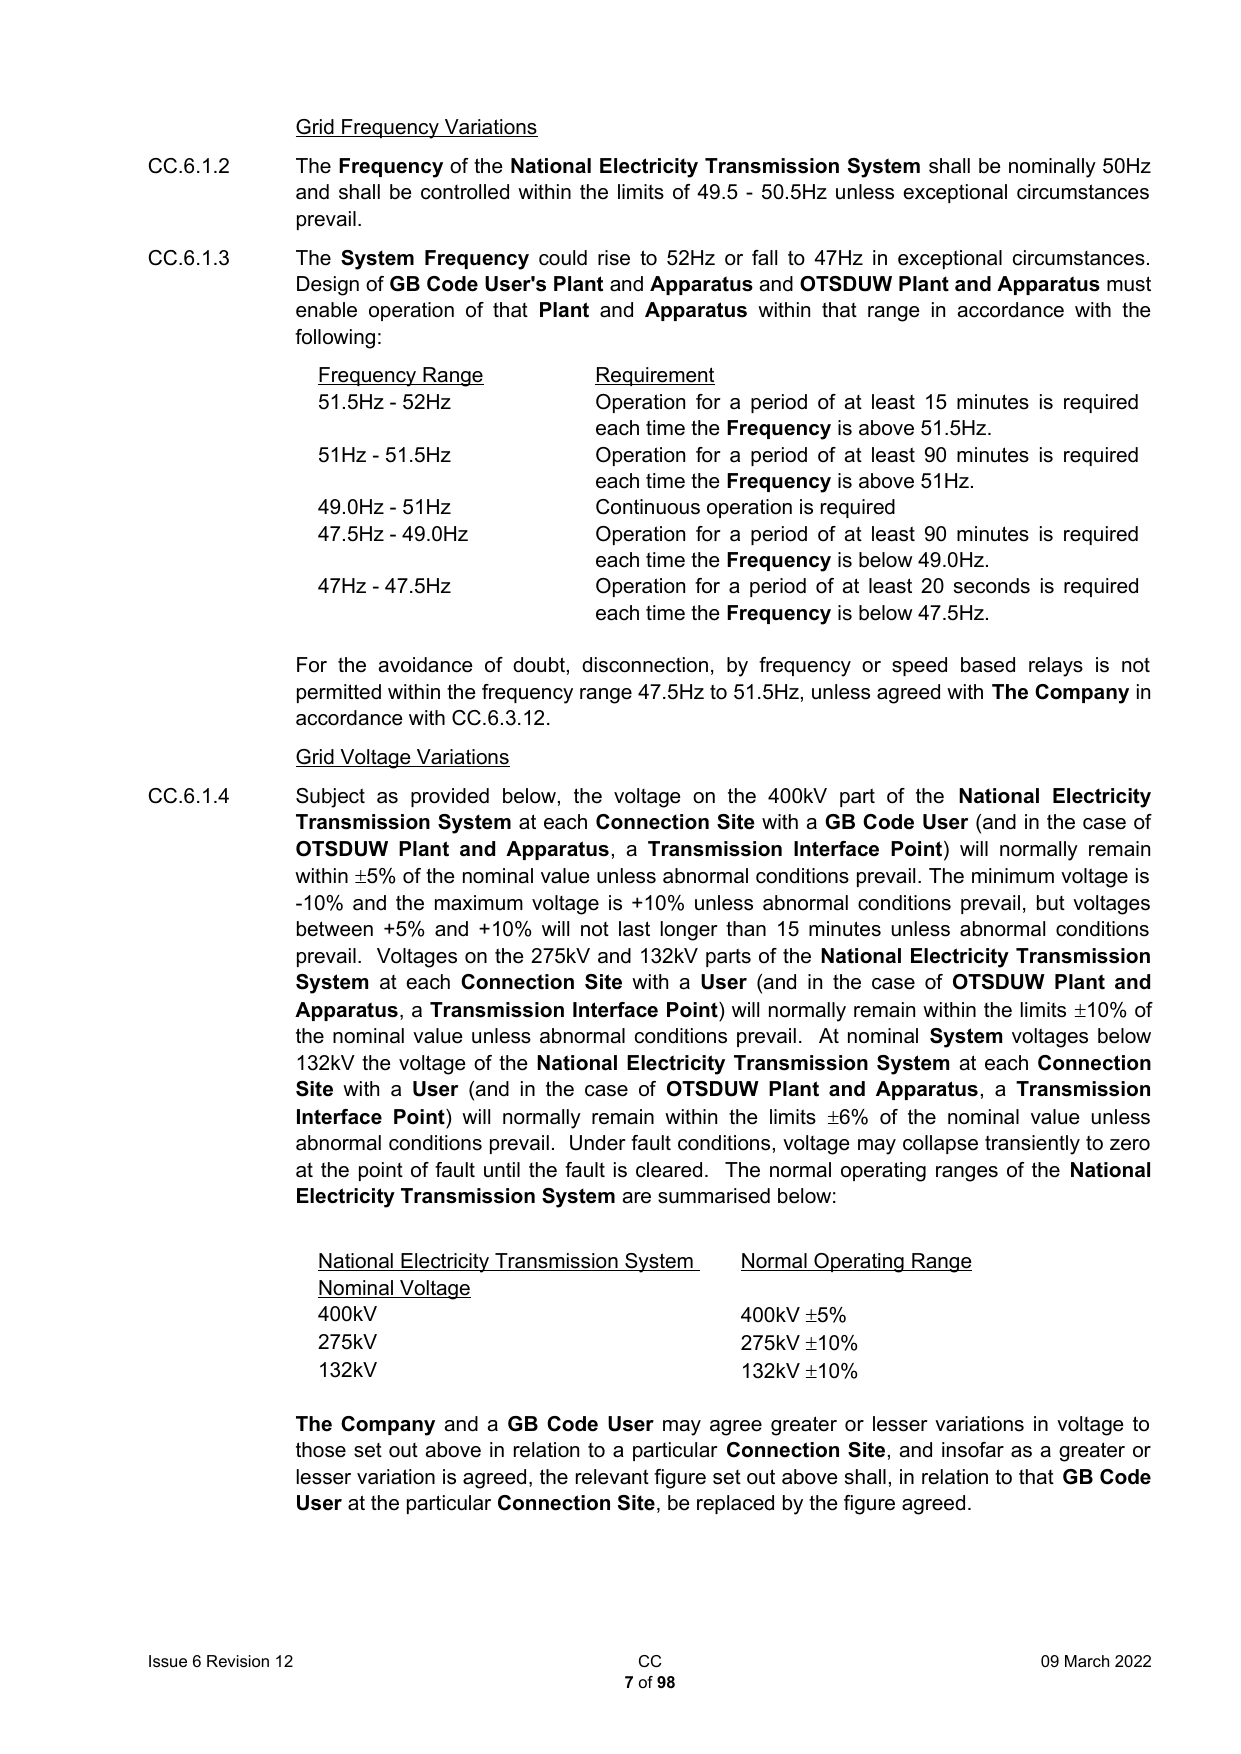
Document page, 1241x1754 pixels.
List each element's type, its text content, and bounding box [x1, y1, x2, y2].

table_cell 51.5Hz - 52Hz [307, 390, 584, 442]
table_cell 275kV 10% [729, 1330, 1152, 1358]
text CC.6.1.3 The System Frequency could rise to 52Hz or fall to 47Hz in exceptional circumstances. Design of GB Code User's Plant and Apparatus and OTSDUW Plant and Apparatus must enable operation of that Plant and Apparatus within that range in accordance with the following: [148, 245, 1152, 348]
table_cell Continuous operation is required [584, 495, 1152, 521]
text Grid Frequency Variations [148, 115, 1152, 139]
table_cell Operation for a period of at least 20 seconds is required each time the Frequency is below 47.5Hz. [584, 574, 1152, 627]
table_cell Operation for a period of at least 15 minutes is required each time the Frequency is above 51.5Hz. [584, 390, 1152, 442]
table_cell 275kV [307, 1330, 729, 1358]
table_cell Operation for a period of at least 90 minutes is required each time the Frequency is above 51Hz. [584, 443, 1152, 495]
table_cell 47.5Hz - 49.0Hz [307, 521, 584, 574]
table_cell 47Hz - 47.5Hz [307, 574, 584, 627]
table_cell 400kV 5% [729, 1302, 1152, 1330]
text Grid Voltage Variations [148, 745, 1152, 769]
text The Company and a GB Code User may agree greater or lesser variations in voltage to those set out above in relation to a particular Connection Site, and insofar as a greater or lesser variation is agreed, the relevant figure set out above shall, in relation to that GB Code User at the particular Connection Site, be replaced by the figure agreed. [148, 1412, 1152, 1515]
table_cell 51Hz - 51.5Hz [307, 443, 584, 495]
table_cell 132kV 10% [729, 1358, 1152, 1386]
text CC.6.1.2 The Frequency of the National Electricity Transmission System shall be nominally 50Hz and shall be controlled within the limits of 49.5 - 50.5Hz unless exceptional circumstances prevail. [148, 154, 1152, 231]
table_cell 400kV [307, 1302, 729, 1330]
table_cell 132kV [307, 1358, 729, 1386]
table_header Frequency Range [307, 363, 584, 390]
table_header Normal Operating Range [729, 1249, 1152, 1302]
text CC.6.1.4 Subject as provided below, the voltage on the 400kV part of the National Electricity Transmission System at each Connection Site with a GB Code User (and in the case of OTSDUW Plant and Apparatus, a Transmission Interface Point) will normally remain within 5% of the nominal value unless abnormal conditions prevail. The minimum voltage is -10% and the maximum voltage is +10% unless abnormal conditions prevail, but voltages between +5% and +10% will not last longer than 15 minutes unless abnormal conditions prevail. Voltages on the 275kV and 132kV parts of the National Electricity Transmission System at each Connection Site with a User (and in the case of OTSDUW Plant and Apparatus, a Transmission Interface Point) will normally remain within the limits 10% of the nominal value unless abnormal conditions prevail. At nominal System voltages below 132kV the voltage of the National Electricity Transmission System at each Connection Site with a User (and in the case of OTSDUW Plant and Apparatus, a Transmission Interface Point) will normally remain within the limits 6% of the nominal value unless abnormal conditions prevail. Under fault conditions, voltage may collapse transiently to zero at the point of fault until the fault is cleared. The normal operating ranges of the National Electricity Transmission System are summarised below: [148, 784, 1152, 1208]
table_header Requirement [584, 363, 1152, 390]
table_cell Operation for a period of at least 90 minutes is required each time the Frequency is below 49.0Hz. [584, 521, 1152, 574]
table_header National Electricity Transmission System Nominal Voltage [307, 1249, 729, 1302]
table_cell 49.0Hz - 51Hz [307, 495, 584, 521]
text For the avoidance of doubt, disconnection, by frequency or speed based relays is not permitted within the frequency range 47.5Hz to 51.5Hz, unless agreed with The Company in accordance with CC.6.3.12. [148, 653, 1152, 730]
